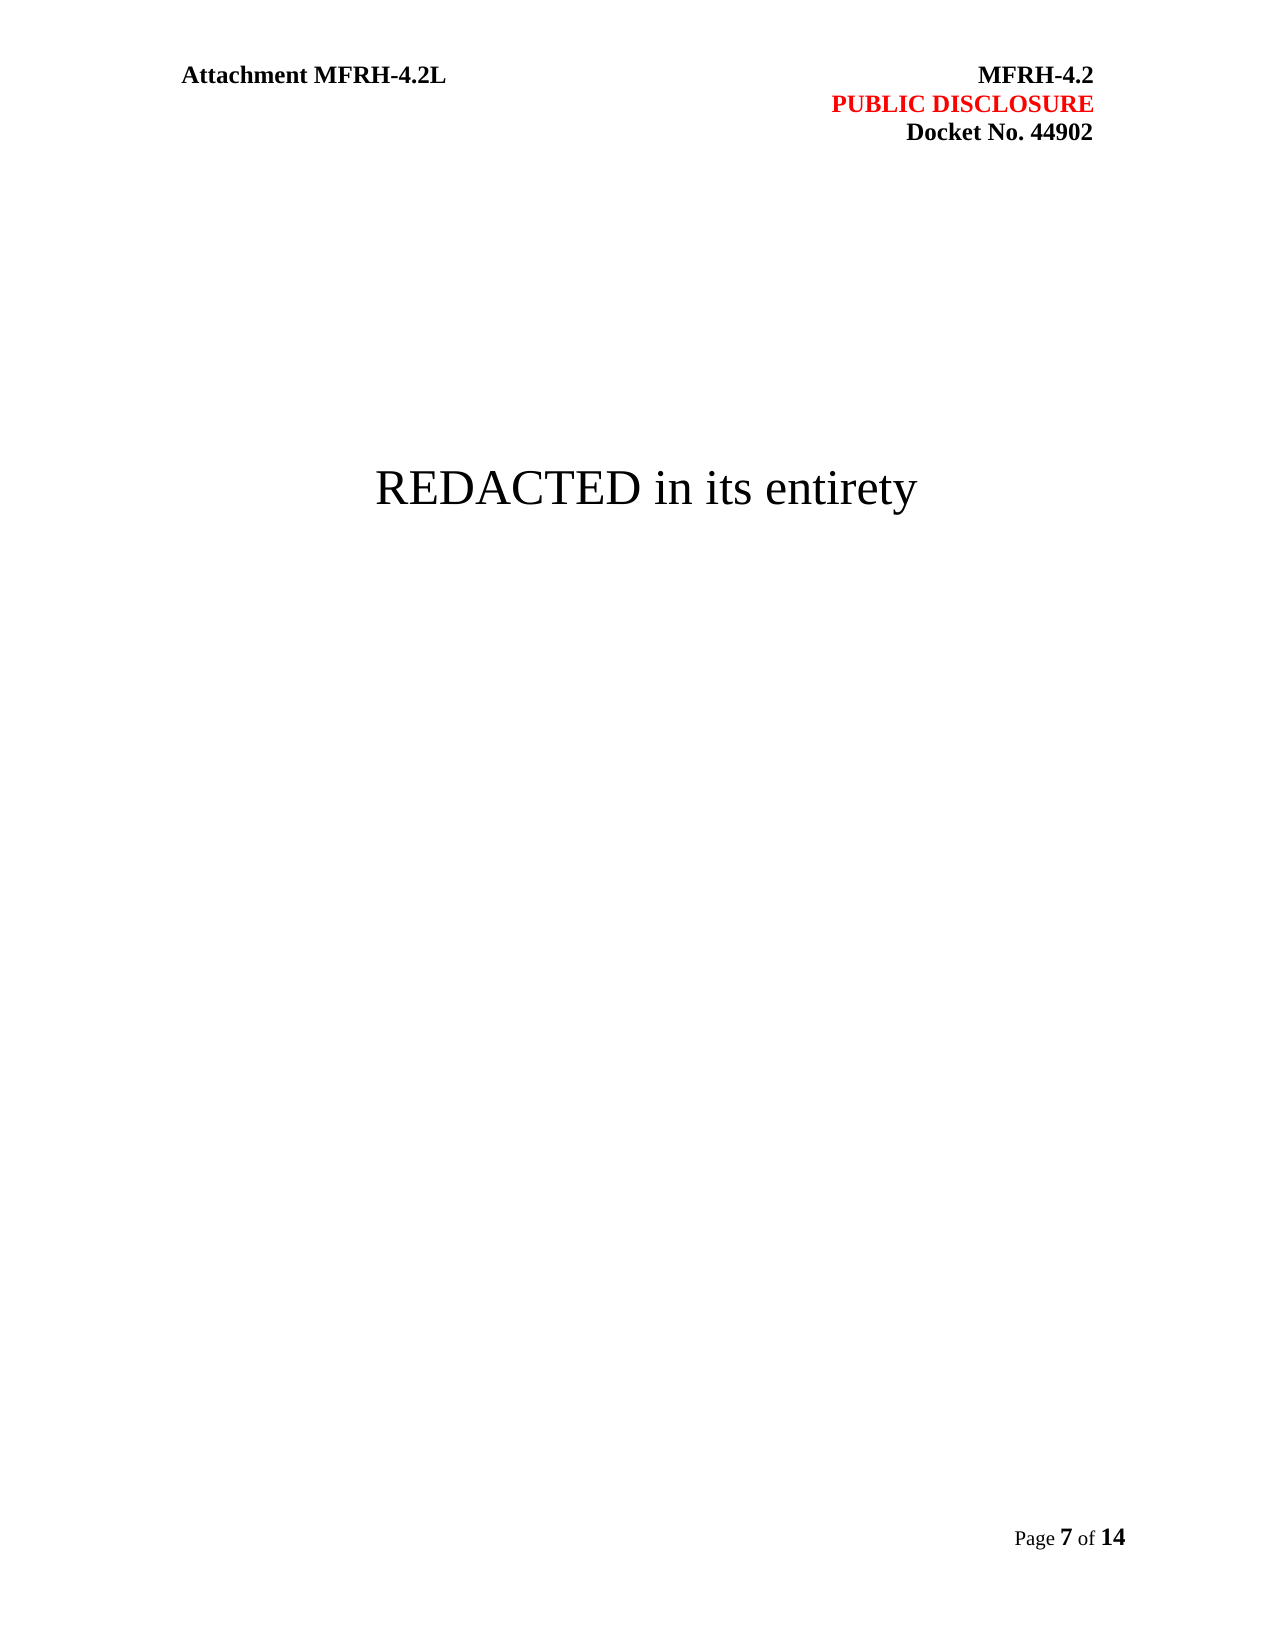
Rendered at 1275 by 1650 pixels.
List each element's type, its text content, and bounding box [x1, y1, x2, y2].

text REDACTED in its entirety [375, 458, 1275, 515]
